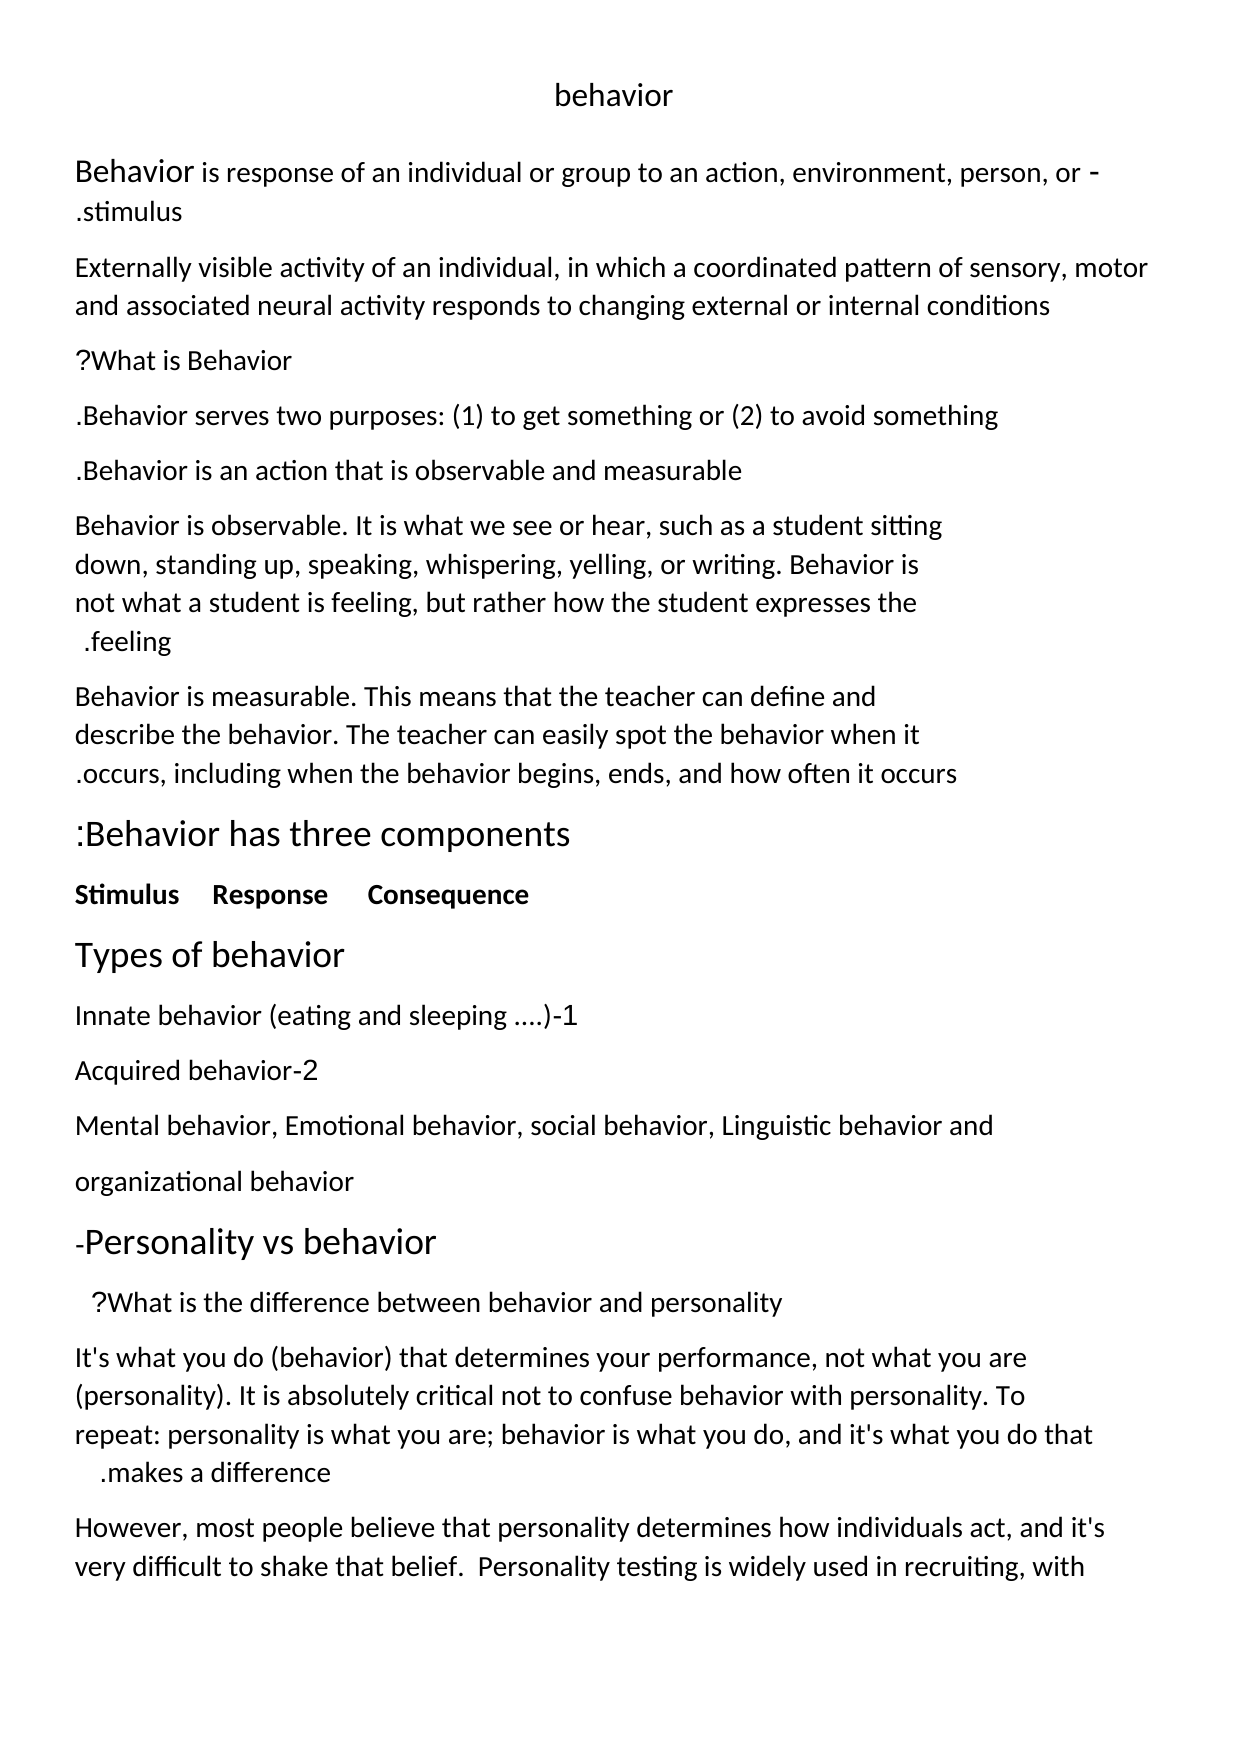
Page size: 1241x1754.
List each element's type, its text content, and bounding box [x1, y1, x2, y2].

text What is Behavior? [75, 342, 1153, 378]
text What is the difference between behavior and personality? [75, 1284, 1116, 1319]
text Behavior is observable. It is what we see or hear, such as a student sitting down, standing up, speaking, whispering, yelling, or writing. Behavior is not what a student is feeling, but rather how the student expresses the feeling. [75, 507, 966, 658]
text Behavior has three components: [75, 810, 966, 856]
text Stimulus Response Consequence [75, 876, 966, 912]
text -Behavior is response of an individual or group to an action, environment, person, or stimulus. [75, 150, 1153, 229]
text Types of behavior [75, 931, 966, 977]
text Personality vs behavior- [75, 1218, 1041, 1263]
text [75, 1509, 1116, 1583]
text Behavior is an action that is observable and measurable. [75, 452, 1116, 488]
text Mental behavior, Emotional behavior, social behavior, Linguistic behavior and [75, 1107, 1041, 1143]
text 1-Innate behavior (eating and sleeping ....) [75, 997, 1116, 1033]
text It's what you do (behavior) that determines your performance, not what you are (personality). It is absolutely critical not to confuse behavior with personality. To repeat: personality is what you are; behavior is what you do, and it's what you do that makes a difference. [75, 1339, 1116, 1490]
text Behavior is measurable. This means that the teacher can define and describe the behavior. The teacher can easily spot the behavior when it occurs, including when the behavior begins, ends, and how often it occurs. [75, 678, 966, 790]
text 2-Acquired behavior [75, 1052, 1116, 1088]
text Behavior serves two purposes: (1) to get something or (2) to avoid something. [75, 397, 1116, 433]
text Externally visible activity of an individual, in which a coordinated pattern of sensory, motor and associated neural activity responds to changing external or internal conditions [75, 249, 1153, 323]
text organizational behavior [75, 1163, 1041, 1198]
